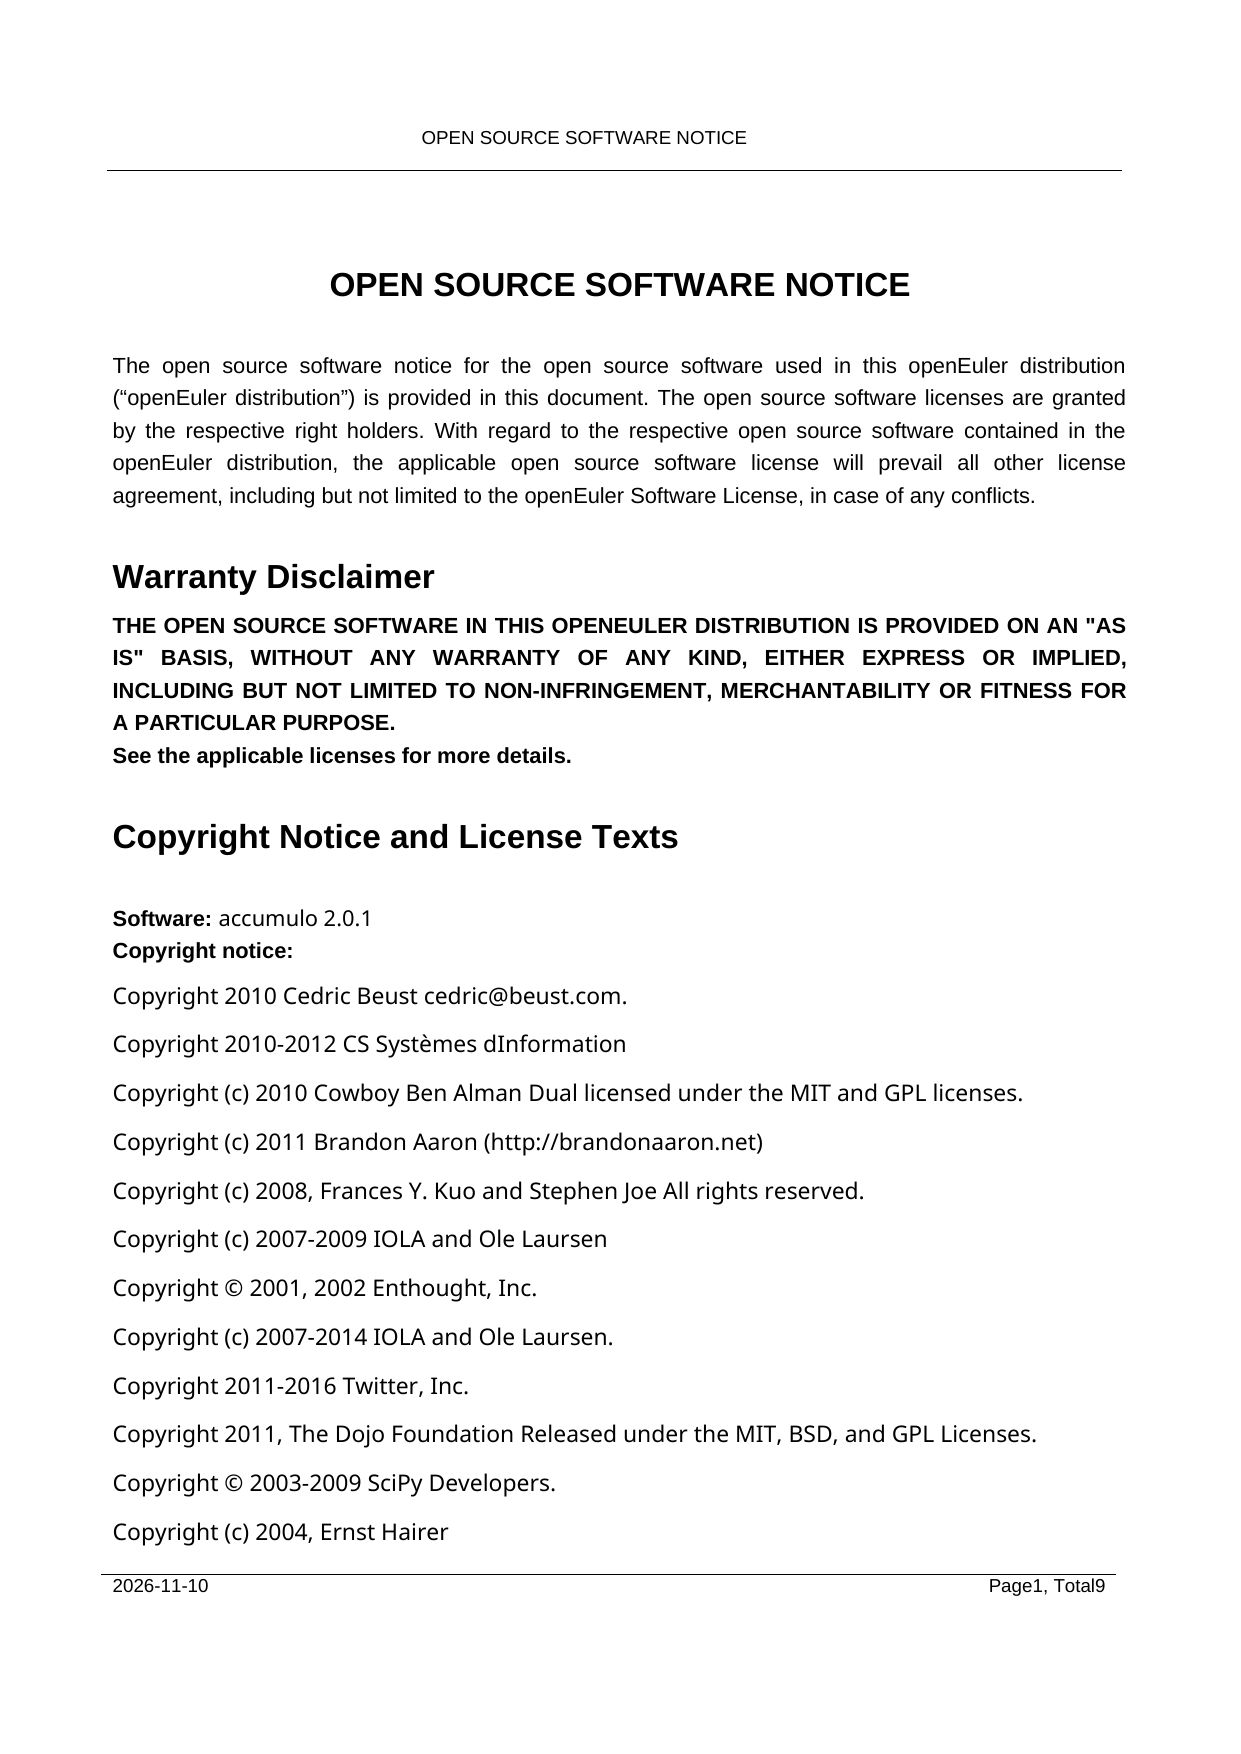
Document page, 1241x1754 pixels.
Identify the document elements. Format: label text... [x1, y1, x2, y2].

text Copyright Notice and License Texts [112, 804, 1128, 869]
text Software: accumulo 2.0.1 [112, 901, 1128, 934]
text OPEN SOURCE SOFTWARE NOTICE [112, 251, 1128, 316]
text The open source software notice for the open source software used in this openEuler distribution (“openEuler distribution”) is provided in this document. The open source software licenses are granted by the respective right holders. With regard to the respective open source software contained in the openEuler distribution, the applicable open source software license will prevail all other license agreement, including but not limited to the openEuler Software License, in case of any conflicts. [112, 349, 1128, 511]
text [112, 979, 1128, 1548]
text Warranty Disclaimer [112, 544, 1128, 609]
text Copyright notice: [112, 934, 1128, 966]
text THE OPEN SOURCE SOFTWARE IN THIS OPENEULER DISTRIBUTION IS PROVIDED ON AN "AS IS" BASIS, WITHOUT ANY WARRANTY OF ANY KIND, EITHER EXPRESS OR IMPLIED, INCLUDING BUT NOT LIMITED TO NON-INFRINGEMENT, MERCHANTABILITY OR FITNESS FOR A PARTICULAR PURPOSE. See the applicable licenses for more details. [112, 609, 1128, 771]
